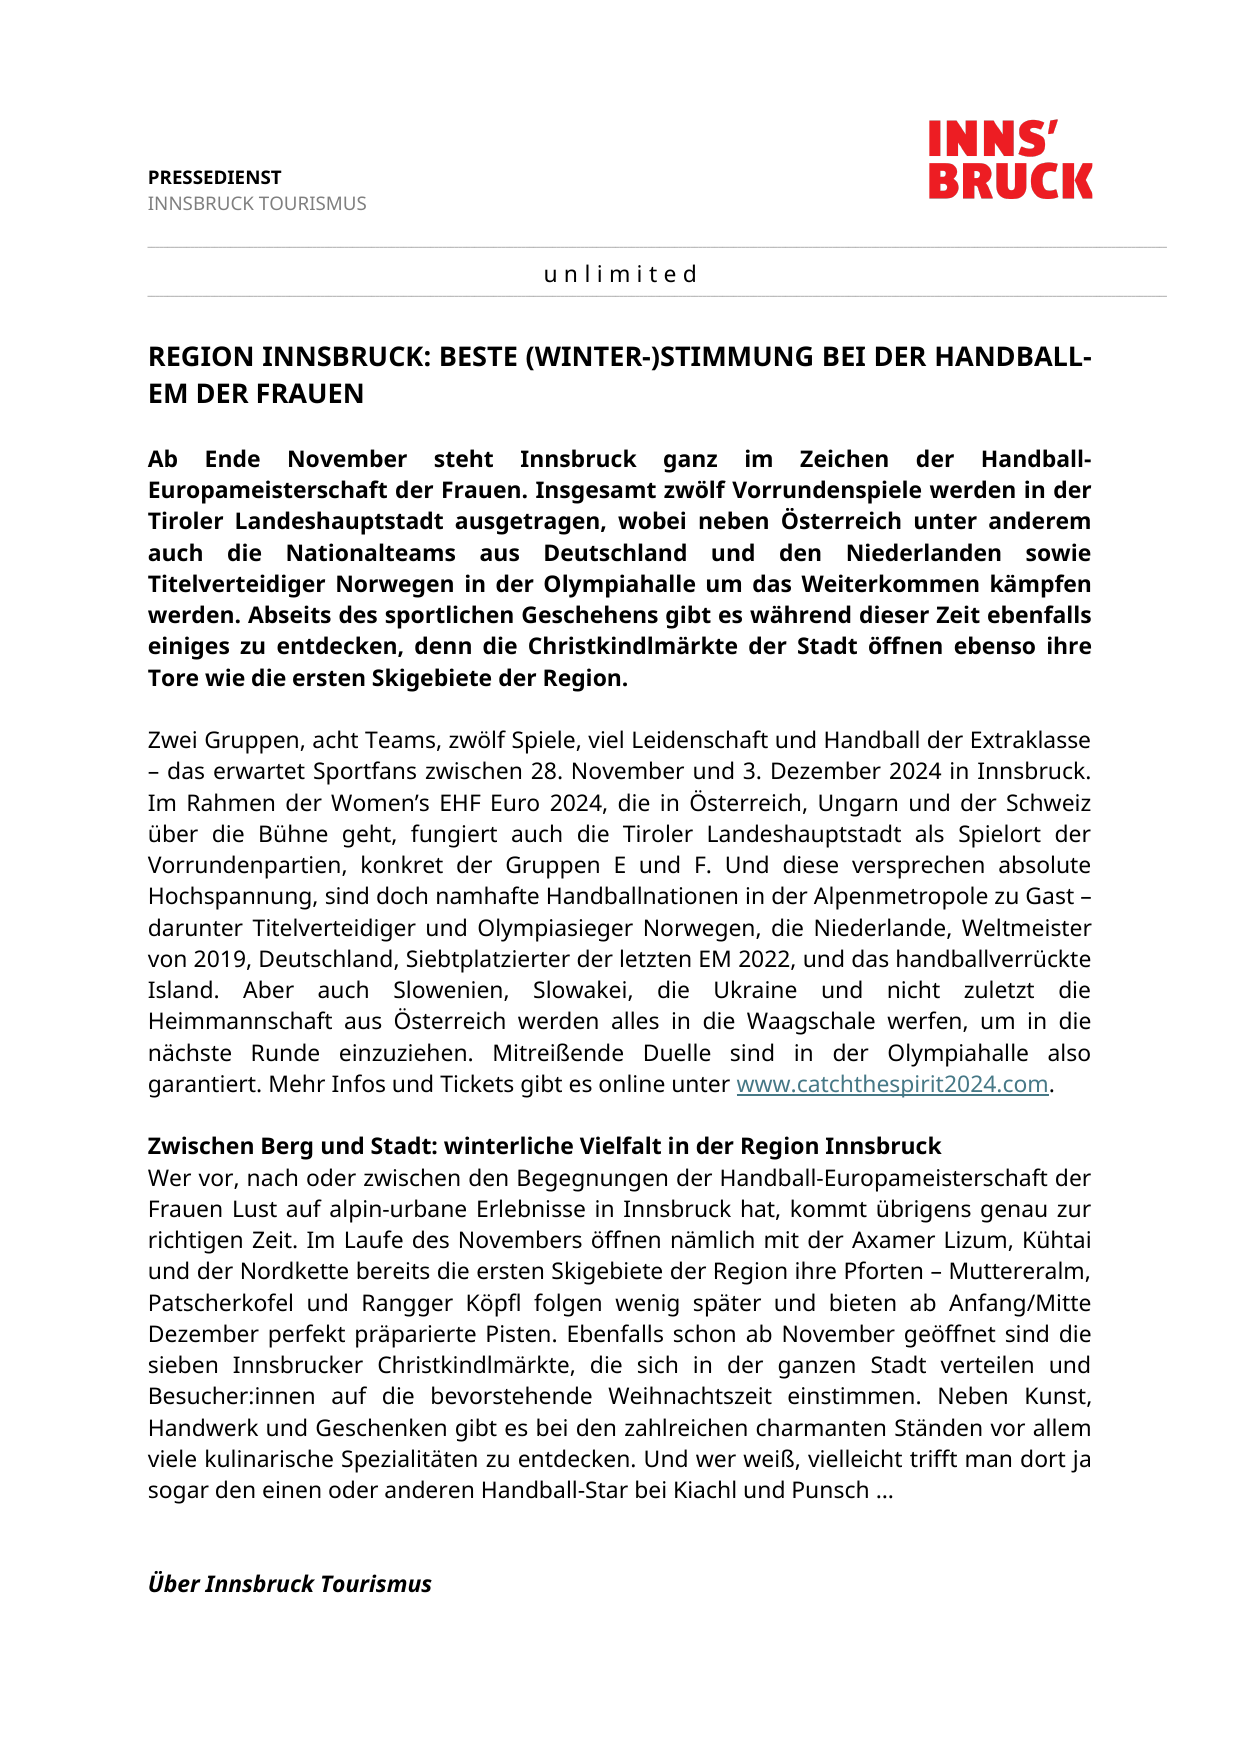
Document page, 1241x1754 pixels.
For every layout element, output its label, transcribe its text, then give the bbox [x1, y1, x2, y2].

text Über Innsbruck Tourismus [148, 1568, 1093, 1599]
text Ab Ende November steht Innsbruck ganz im Zeichen der Handball-Europameisterschaft der Frauen. Insgesamt zwölf Vorrundenspiele werden in der Tiroler Landeshauptstadt ausgetragen, wobei neben Österreich unter anderem auch die Nationalteams aus Deutschland und den Niederlanden sowie Titelverteidiger Norwegen in der Olympiahalle um das Weiterkommen kämpfen werden. Abseits des sportlichen Geschehens gibt es während dieser Zeit ebenfalls einiges zu entdecken, denn die Christkindlmärkte der Stadt öffnen ebenso ihre Tore wie die ersten Skigebiete der Region. [148, 443, 1093, 693]
text Wer vor, nach oder zwischen den Begegnungen der Handball-Europameisterschaft der Frauen Lust auf alpin-urbane Erlebnisse in Innsbruck hat, kommt übrigens genau zur richtigen Zeit. Im Laufe des Novembers öffnen nämlich mit der Axamer Lizum, Kühtai und der Nordkette bereits die ersten Skigebiete der Region ihre Pforten – Muttereralm, Patscherkofel und Rangger Köpfl folgen wenig später und bieten ab Anfang/Mitte Dezember perfekt präparierte Pisten. Ebenfalls schon ab November geöffnet sind die sieben Innsbrucker Christkindlmärkte, die sich in der ganzen Stadt verteilen und Besucher:innen auf die bevorstehende Weihnachtszeit einstimmen. Neben Kunst, Handwerk und Geschenken gibt es bei den zahlreichen charmanten Ständen vor allem viele kulinarische Spezialitäten zu entdecken. Und wer weiß, vielleicht trifft man dort ja sogar den einen oder anderen Handball-Star bei Kiachl und Punsch … [148, 1162, 1093, 1505]
text Zwei Gruppen, acht Teams, zwölf Spiele, viel Leidenschaft und Handball der Extraklasse – das erwartet Sportfans zwischen 28. November und 3. Dezember 2024 in Innsbruck. Im Rahmen der Women’s EHF Euro 2024, die in Österreich, Ungarn und der Schweiz über die Bühne geht, fungiert auch die Tiroler Landeshauptstadt als Spielort der Vorrundenpartien, konkret der Gruppen E und F. Und diese versprechen absolute Hochspannung, sind doch namhafte Handballnationen in der Alpenmetropole zu Gast – darunter Titelverteidiger und Olympiasieger Norwegen, die Niederlande, Weltmeister von 2019, Deutschland, Siebtplatzierter der letzten EM 2022, und das handballverrückte Island. Aber auch Slowenien, Slowakei, die Ukraine und nicht zuletzt die Heimmannschaft aus Österreich werden alles in die Waagschale werfen, um in die nächste Runde einzuziehen. Mitreißende Duelle sind in der Olympiahalle also garantiert. Mehr Infos und Tickets gibt es online unter www.catchthespirit2024.com. [148, 724, 1093, 1099]
text Region Innsbruck: Beste (Winter-)Stimmung bei der Handball-EM der Frauen [148, 338, 1093, 412]
text Zwischen Berg und Stadt: winterliche Vielfalt in der Region Innsbruck [148, 1130, 1093, 1162]
